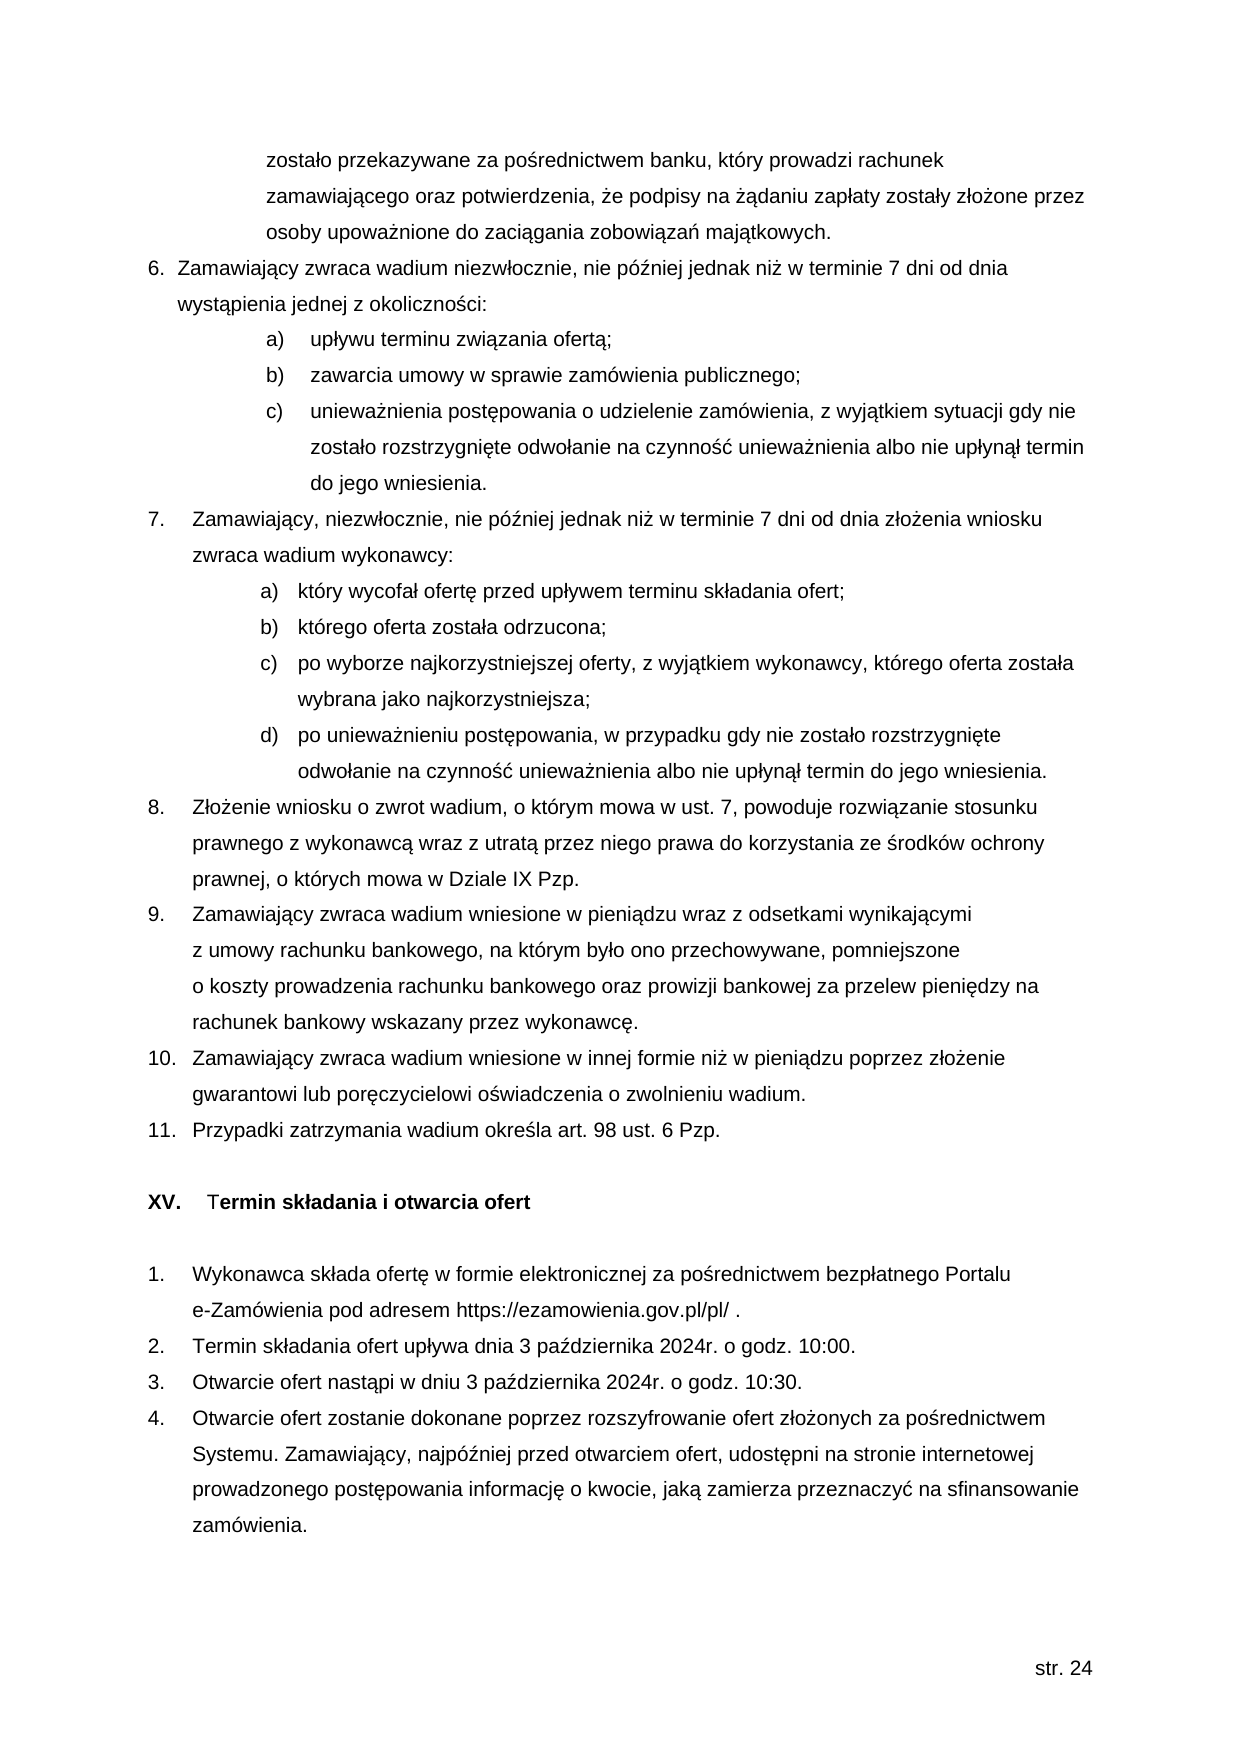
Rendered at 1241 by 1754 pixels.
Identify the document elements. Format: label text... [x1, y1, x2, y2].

list Zamawiający zwraca wadium wniesione w innej formie niż w pieniądzu poprzez złożenie gwarantowi lub poręczycielowi oświadczenia o zwolnieniu wadium. [148, 1046, 1093, 1106]
list Otwarcie ofert nastąpi w dniu 3 października 2024r. o godz. 10:30. [148, 1369, 1093, 1393]
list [221, 148, 1093, 243]
list Zamawiający, niezwłocznie, nie później jednak niż w terminie 7 dni od dnia złożenia wniosku zwraca wadium wykonawcy: [148, 507, 1093, 567]
list Zamawiający zwraca wadium niezwłocznie, nie później jednak niż w terminie 7 dni od dnia wystąpienia jednej z okoliczności: [148, 255, 1093, 315]
list unieważnienia postępowania o udzielenie zamówienia, z wyjątkiem sytuacji gdy nie zostało rozstrzygnięte odwołanie na czynność unieważnienia albo nie upłynął termin do jego wniesienia. [266, 399, 1093, 495]
list który wycofał ofertę przed upływem terminu składania ofert; [260, 579, 1093, 603]
list po unieważnieniu postępowania, w przypadku gdy nie zostało rozstrzygnięte odwołanie na czynność unieważnienia albo nie upłynął termin do jego wniesienia. [260, 723, 1093, 782]
list Złożenie wniosku o zwrot wadium, o którym mowa w ust. 7, powoduje rozwiązanie stosunku prawnego z wykonawcą wraz z utratą przez niego prawa do korzystania ze środków ochrony prawnej, o których mowa w Dziale IX Pzp. [148, 794, 1093, 890]
list którego oferta została odrzucona; [260, 615, 1093, 639]
list Wykonawca składa ofertę w formie elektronicznej za pośrednictwem bezpłatnego Portalu e-Zamówienia pod adresem https://ezamowienia.gov.pl/pl/ . [148, 1262, 1093, 1322]
list Przypadki zatrzymania wadium określa art. 98 ust. 6 Pzp. [148, 1118, 1093, 1142]
list upływu terminu związania ofertą; [266, 327, 1093, 351]
list Otwarcie ofert zostanie dokonane poprzez rozszyfrowanie ofert złożonych za pośrednictwem Systemu. Zamawiający, najpóźniej przed otwarciem ofert, udostępni na stronie internetowej prowadzonego postępowania informację o kwocie, jaką zamierza przeznaczyć na sfinansowanie zamówienia. [148, 1405, 1093, 1537]
list po wyborze najkorzystniejszej oferty, z wyjątkiem wykonawcy, którego oferta została wybrana jako najkorzystniejsza; [260, 651, 1093, 711]
list zawarcia umowy w sprawie zamówienia publicznego; [266, 363, 1093, 387]
list Termin składania ofert upływa dnia 3 października 2024r. o godz. 10:00. [148, 1333, 1093, 1357]
list Termin składania i otwarcia ofert [148, 1190, 1093, 1214]
list Zamawiający zwraca wadium wniesione w pieniądzu wraz z odsetkami wynikającymi z umowy rachunku bankowego, na którym było ono przechowywane, pomniejszone o koszty prowadzenia rachunku bankowego oraz prowizji bankowej za przelew pieniędzy na rachunek bankowy wskazany przez wykonawcę. [148, 902, 1093, 1034]
